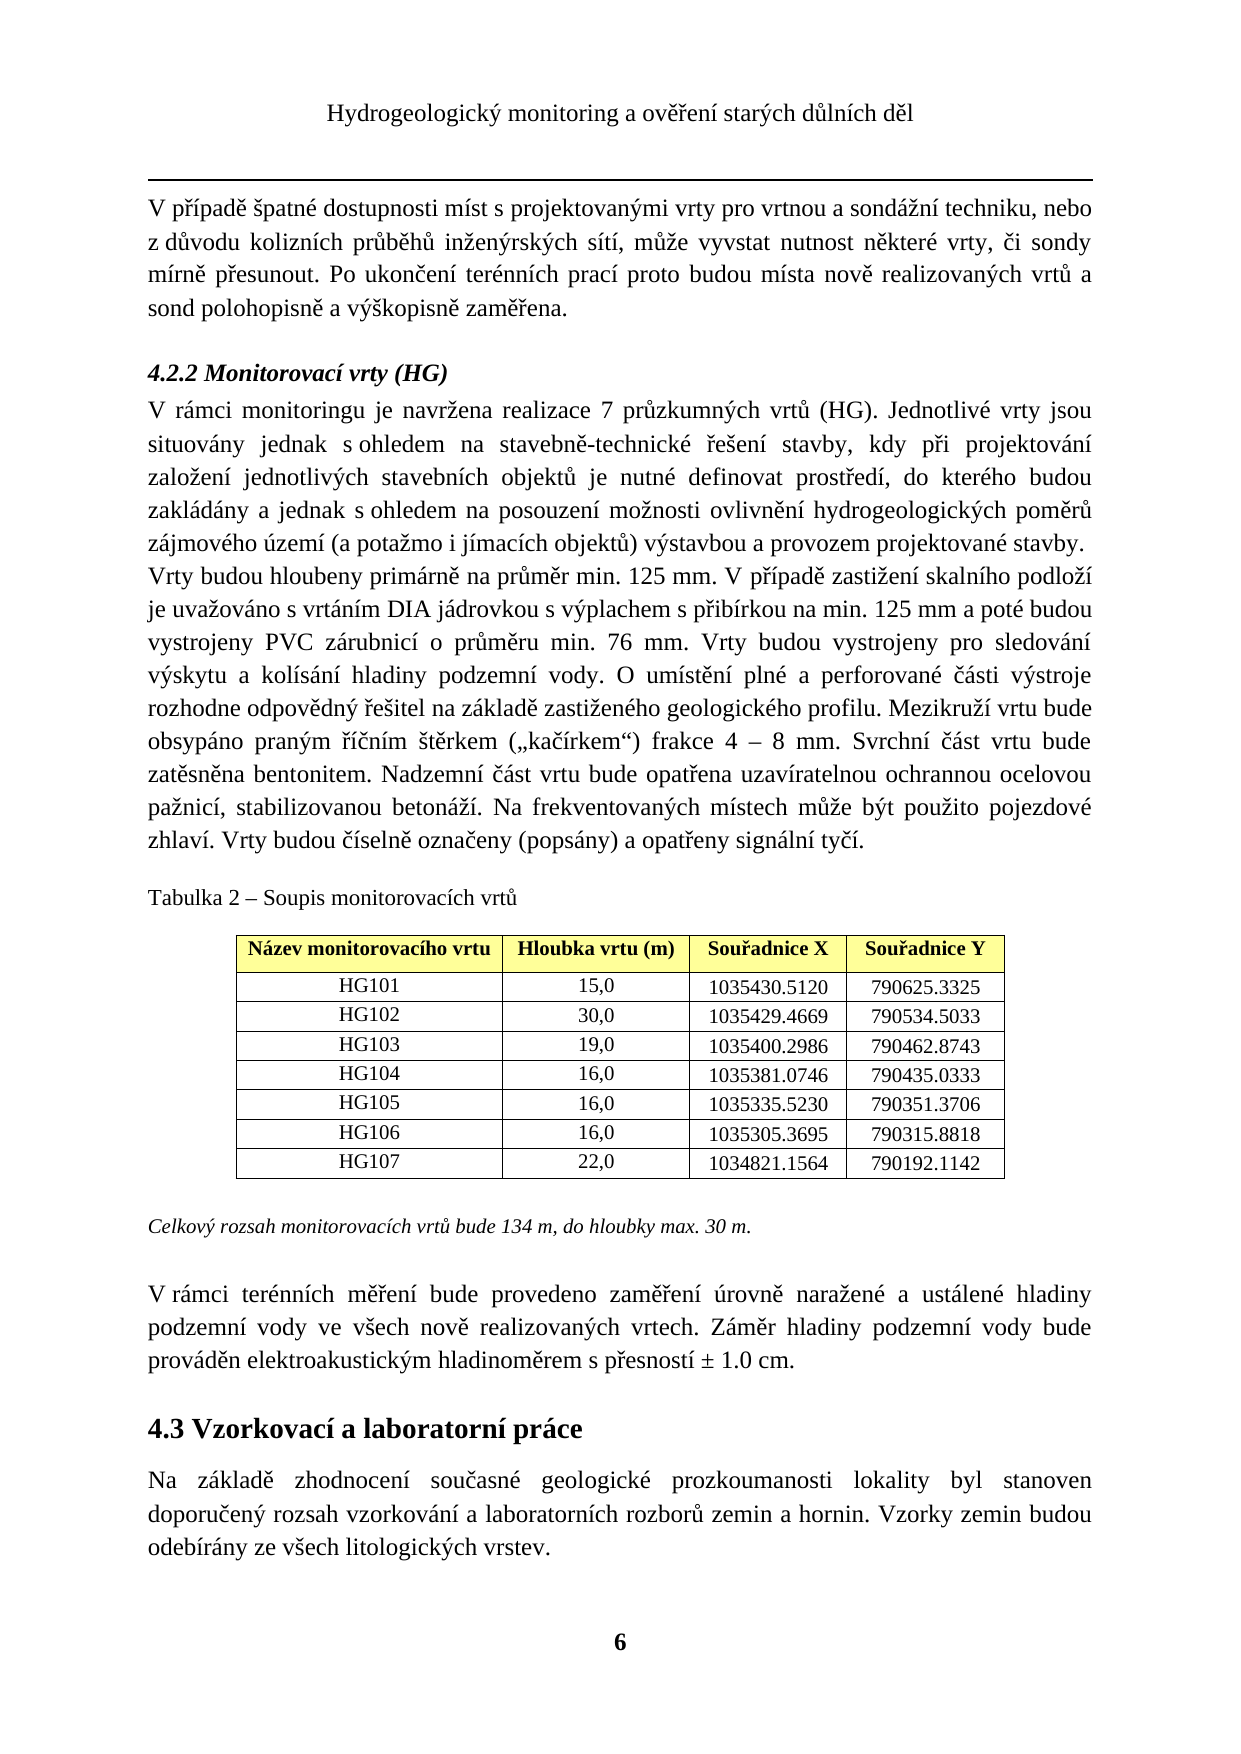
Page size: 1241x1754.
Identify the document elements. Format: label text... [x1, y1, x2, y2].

table_cell 1035305.3695 [690, 1120, 846, 1148]
table_cell 22,0 [503, 1149, 689, 1177]
text V rámci terénních měření bude provedeno zaměření úrovně naražené a ustálené hladiny podzemní vody ve všech nově realizovaných vrtech. Záměr hladiny podzemní vody bude prováděn elektroakustickým hladinoměrem s přesností ± 1.0 cm. [148, 1279, 1093, 1374]
table_cell 790315.8818 [847, 1120, 1004, 1148]
table_cell 19,0 [503, 1032, 689, 1060]
subtitle 4.2.2 Monitorovací vrty (HG) [148, 358, 1093, 387]
table_cell 16,0 [503, 1090, 689, 1119]
table_header Název monitorovacího vrtu [237, 936, 502, 972]
table_cell HG106 [237, 1120, 502, 1148]
table_cell 790625.3325 [847, 973, 1004, 1001]
subtitle 4.3 Vzorkovací a laboratorní práce [148, 1411, 1093, 1445]
table_cell HG102 [237, 1002, 502, 1031]
text Vrty budou hloubeny primárně na průměr min. 125 mm. V případě zastižení skalního podloží je uvažováno s vrtáním DIA jádrovkou s výplachem s přibírkou na min. 125 mm a poté budou vystrojeny PVC zárubnicí o průměru min. 76 mm. Vrty budou vystrojeny pro sledování výskytu a kolísání hladiny podzemní vody. O umístění plné a perforované části výstroje rozhodne odpovědný řešitel na základě zastiženého geologického profilu. Mezikruží vrtu bude obsypáno praným říčním štěrkem („kačírkem“) frakce 4 – 8 mm. Svrchní část vrtu bude zatěsněna bentonitem. Nadzemní část vrtu bude opatřena uzavíratelnou ochrannou ocelovou pažnicí, stabilizovanou betonáží. Na frekventovaných místech může být použito pojezdové zhlaví. Vrty budou číselně označeny (popsány) a opatřeny signální tyčí. [148, 561, 1093, 854]
table_cell HG101 [237, 973, 502, 1001]
table_cell 790534.5033 [847, 1002, 1004, 1031]
table_cell 1035400.2986 [690, 1032, 846, 1060]
table_cell HG105 [237, 1090, 502, 1119]
table_cell 15,0 [503, 973, 689, 1001]
table_cell HG103 [237, 1032, 502, 1060]
table_cell HG107 [237, 1149, 502, 1177]
table_cell 1035429.4669 [690, 1002, 846, 1031]
text Na základě zhodnocení současné geologické prozkoumanosti lokality byl stanoven doporučený rozsah vzorkování a laboratorních rozborů zemin a hornin. Vzorky zemin budou odebírány ze všech litologických vrstev. [148, 1466, 1093, 1560]
table_cell 790351.3706 [847, 1090, 1004, 1119]
table_cell HG104 [237, 1061, 502, 1089]
table_cell 1035381.0746 [690, 1061, 846, 1089]
table_header Souřadnice Y [847, 936, 1004, 972]
text V rámci monitoringu je navržena realizace 7 průzkumných vrtů (HG). Jednotlivé vrty jsou situovány jednak s ohledem na stavebně-technické řešení stavby, kdy při projektování založení jednotlivých stavebních objektů je nutné definovat prostředí, do kterého budou zakládány a jednak s ohledem na posouzení možnosti ovlivnění hydrogeologických poměrů zájmového území (a potažmo i jímacích objektů) výstavbou a provozem projektované stavby. [148, 396, 1093, 556]
text Celkový rozsah monitorovacích vrtů bude 134 m, do hloubky max. 30 m. [148, 1214, 1093, 1238]
table_cell 16,0 [503, 1061, 689, 1089]
table_header Hloubka vrtu (m) [503, 936, 689, 972]
table_cell 790192.1142 [847, 1149, 1004, 1177]
table_cell 1034821.1564 [690, 1149, 846, 1177]
text Tabulka 2 – Soupis monitorovacích vrtů [148, 884, 1093, 911]
table_cell 1035335.5230 [690, 1090, 846, 1119]
table_cell 790435.0333 [847, 1061, 1004, 1089]
table_cell 1035430.5120 [690, 973, 846, 1001]
text V případě špatné dostupnosti míst s projektovanými vrty pro vrtnou a sondážní techniku, nebo z důvodu kolizních průběhů inženýrských sítí, může vyvstat nutnost některé vrty, či sondy mírně přesunout. Po ukončení terénních prací proto budou místa nově realizovaných vrtů a sond polohopisně a výškopisně zaměřena. [148, 193, 1093, 321]
table_cell 30,0 [503, 1002, 689, 1031]
table_cell 16,0 [503, 1120, 689, 1148]
table_cell 790462.8743 [847, 1032, 1004, 1060]
table_header Souřadnice X [690, 936, 846, 972]
